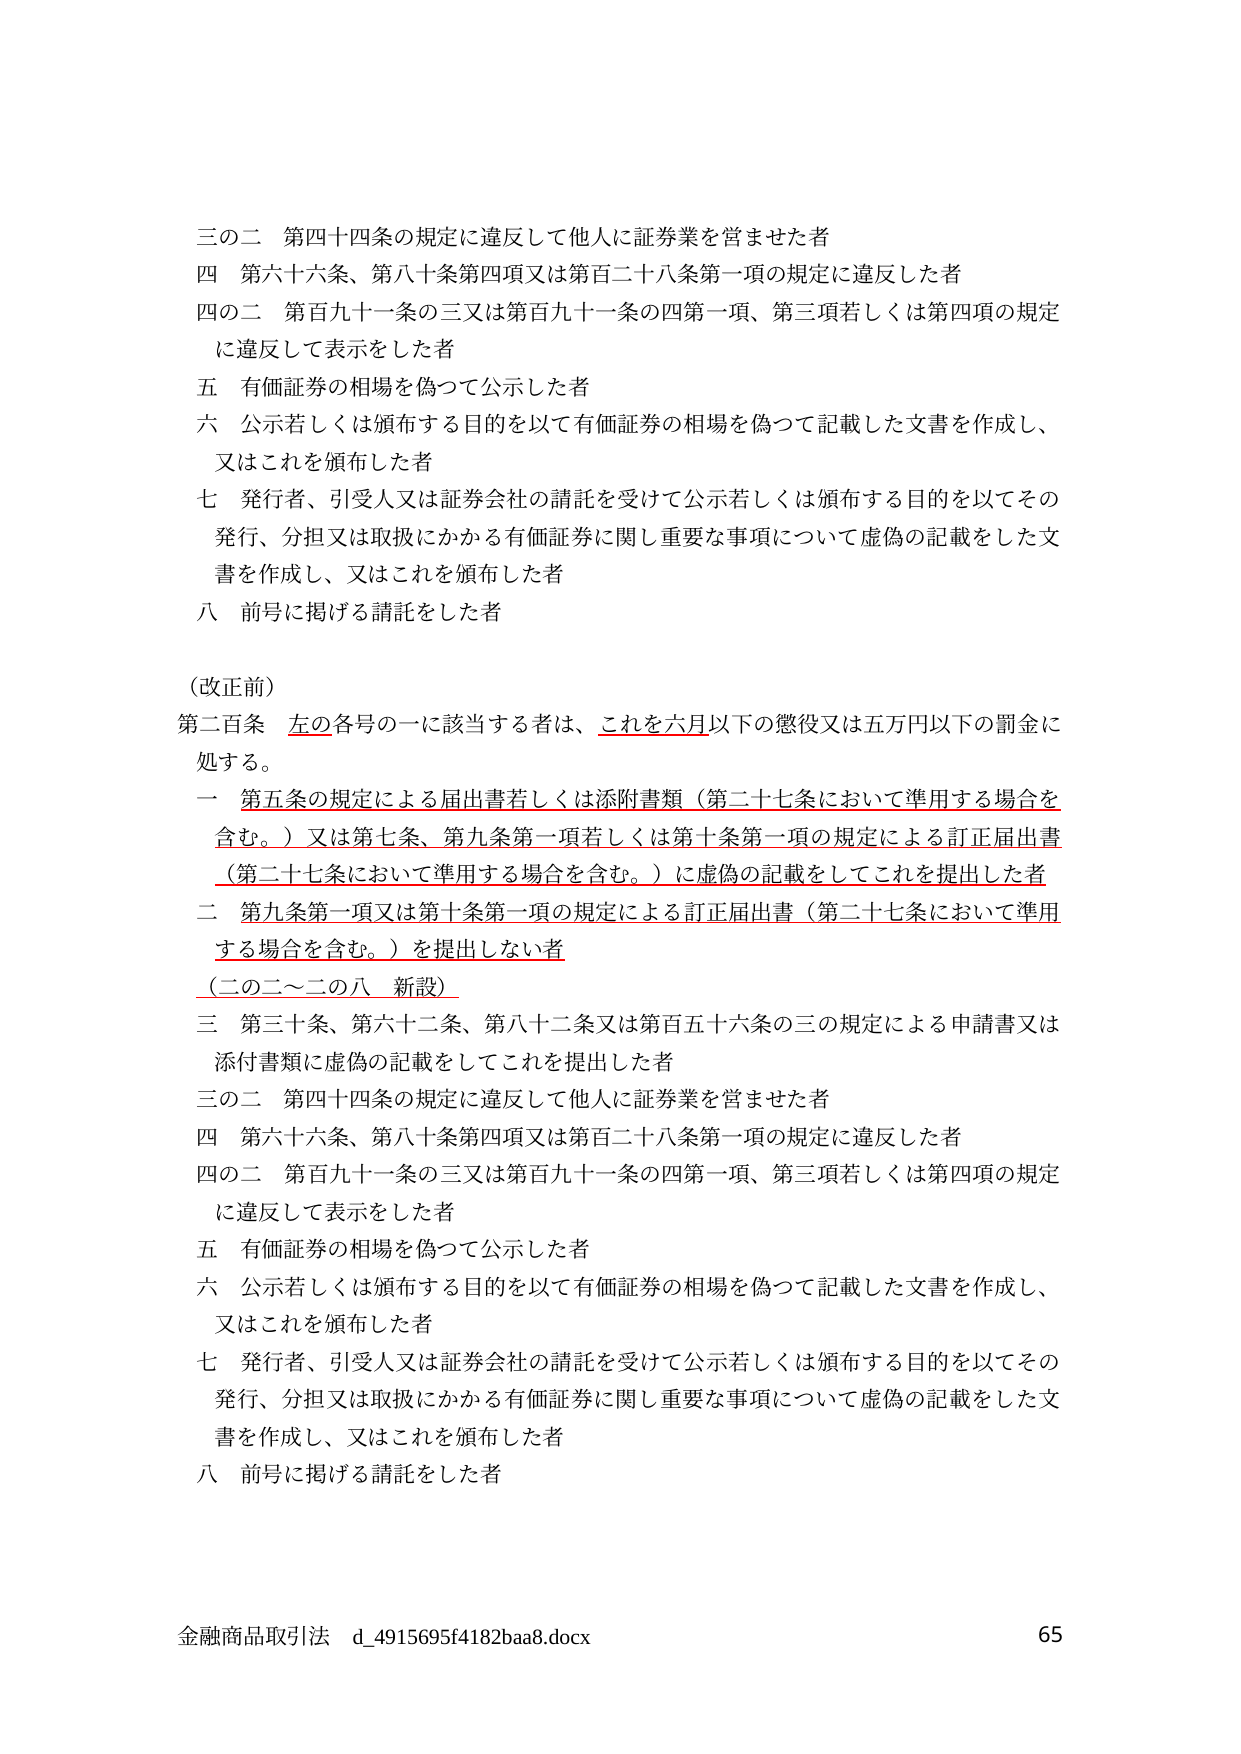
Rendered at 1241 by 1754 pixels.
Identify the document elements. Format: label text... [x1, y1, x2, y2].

text （改正前） [177, 667, 1063, 704]
text （二の二～二の八 新設） [196, 967, 1063, 1004]
text 四の二 第百九十一条の三又は第百九十一条の四第一項、第三項若しくは第四項の規定に違反して表示をした者 [196, 292, 1063, 367]
text 四 第六十六条、第八十条第四項又は第百二十八条第一項の規定に違反した者 [196, 1117, 1063, 1154]
text 四の二 第百九十一条の三又は第百九十一条の四第一項、第三項若しくは第四項の規定に違反して表示をした者 [196, 1154, 1063, 1229]
text 七 発行者、引受人又は証券会社の請託を受けて公示若しくは頒布する目的を以てその発行、分担又は取扱にかかる有価証券に関し重要な事項について虚偽の記載をした文書を作成し、又はこれを頒布した者 [196, 479, 1063, 592]
text 三の二 第四十四条の規定に違反して他人に証券業を営ませた者 [196, 1079, 1063, 1117]
text 四 第六十六条、第八十条第四項又は第百二十八条第一項の規定に違反した者 [196, 254, 1063, 292]
text 第二百条 左の各号の一に該当する者は、これを六月以下の懲役又は五万円以下の罰金に処する。 [177, 704, 1063, 779]
text 二 第九条第一項又は第十条第一項の規定による訂正届出書（第二十七条において準用する場合を含む。）を提出しない者 [196, 892, 1063, 967]
text 八 前号に掲げる請託をした者 [196, 1454, 1063, 1492]
text 七 発行者、引受人又は証券会社の請託を受けて公示若しくは頒布する目的を以てその発行、分担又は取扱にかかる有価証券に関し重要な事項について虚偽の記載をした文書を作成し、又はこれを頒布した者 [196, 1342, 1063, 1454]
text 六 公示若しくは頒布する目的を以て有価証券の相場を偽つて記載した文書を作成し、又はこれを頒布した者 [196, 404, 1063, 479]
text 五 有価証券の相場を偽つて公示した者 [196, 1229, 1063, 1267]
text 三の二 第四十四条の規定に違反して他人に証券業を営ませた者 [196, 217, 1063, 254]
text 五 有価証券の相場を偽つて公示した者 [196, 367, 1063, 404]
text 六 公示若しくは頒布する目的を以て有価証券の相場を偽つて記載した文書を作成し、又はこれを頒布した者 [196, 1267, 1063, 1342]
text 一 第五条の規定による届出書若しくは添附書類（第二十七条において準用する場合を含む。）又は第七条、第九条第一項若しくは第十条第一項の規定による訂正届出書（第二十七条において準用する場合を含む。）に虚偽の記載をしてこれを提出した者 [196, 779, 1063, 892]
text 八 前号に掲げる請託をした者 [196, 592, 1063, 629]
text 三 第三十条、第六十二条、第八十二条又は第百五十六条の三の規定による申請書又は添付書類に虚偽の記載をしてこれを提出した者 [196, 1004, 1063, 1079]
